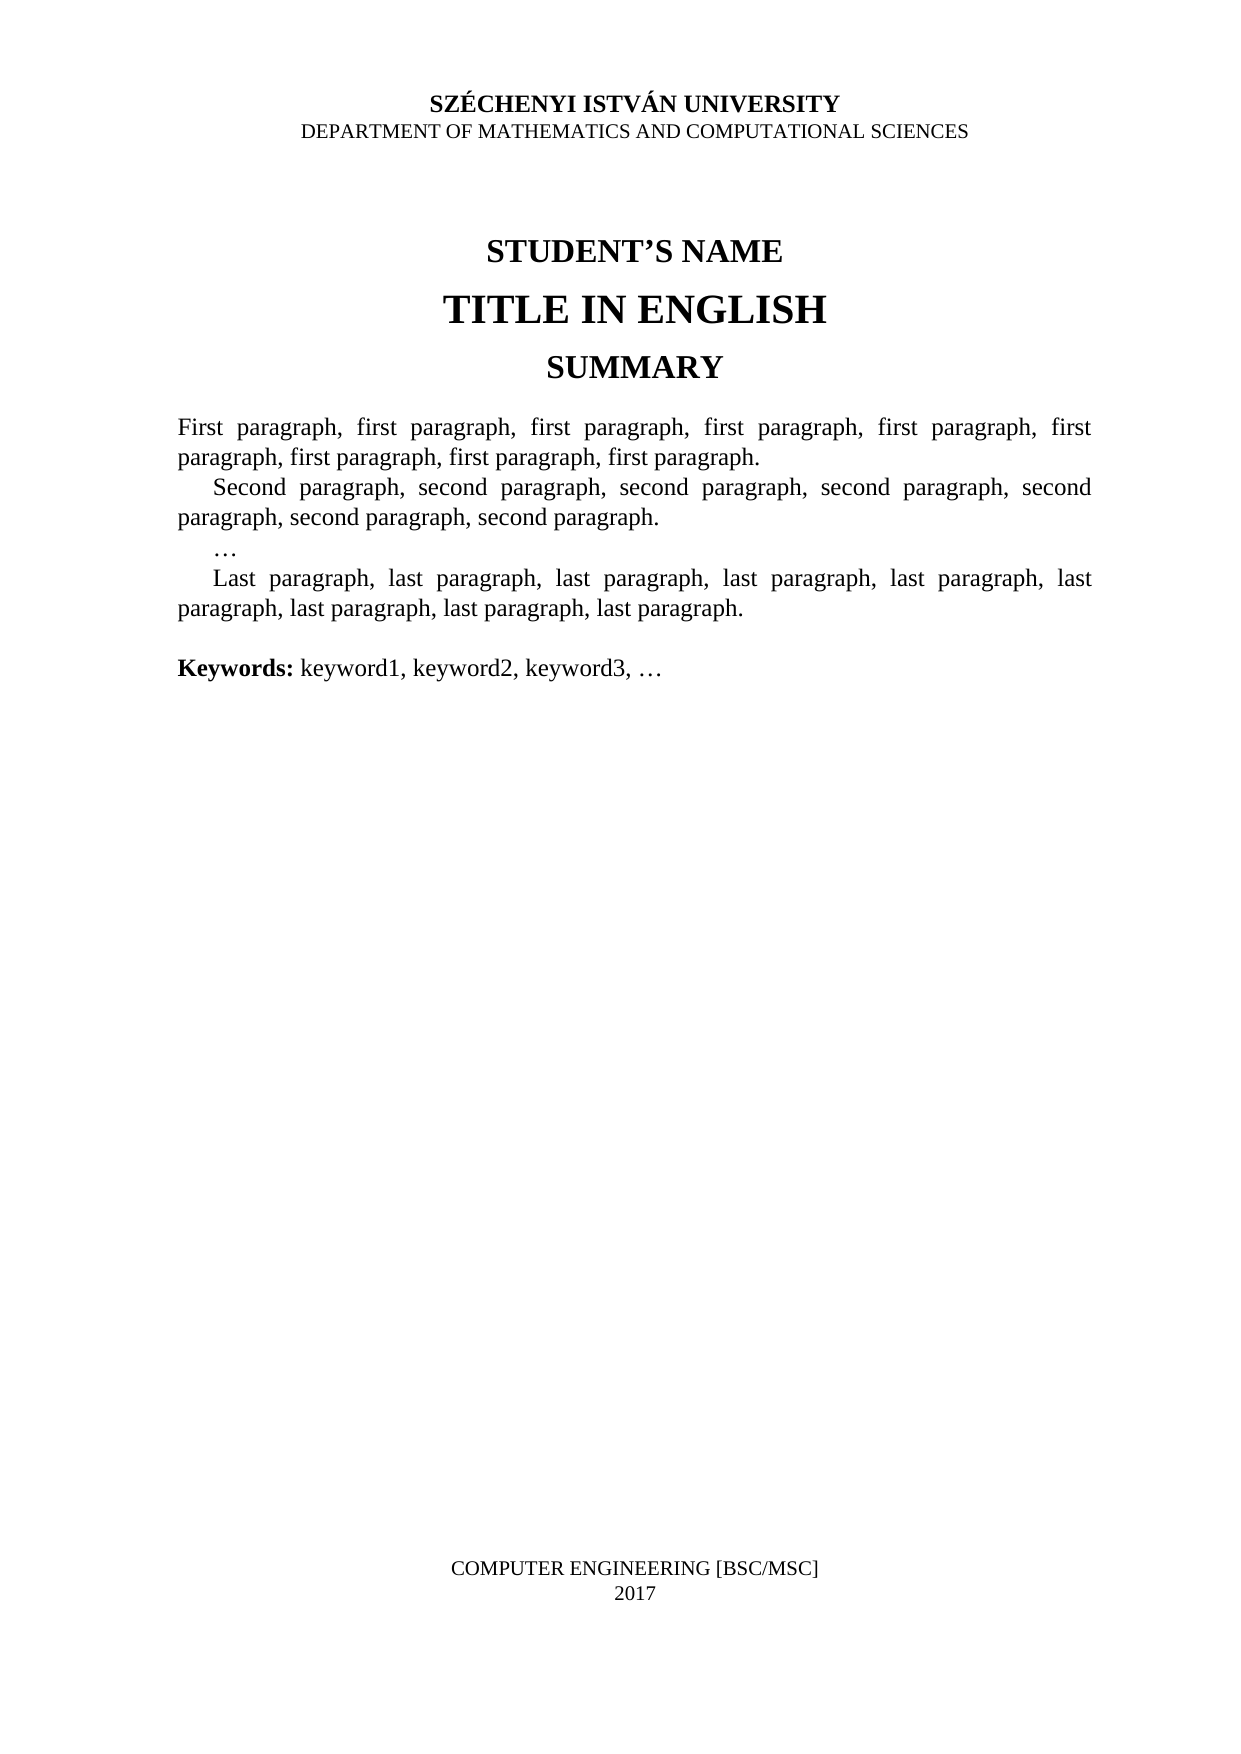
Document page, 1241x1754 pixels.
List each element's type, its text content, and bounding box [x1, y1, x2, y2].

text Keywords: keyword1, keyword2, keyword3, … [177, 653, 1092, 682]
text … [177, 533, 1092, 561]
text Last paragraph, last paragraph, last paragraph, last paragraph, last paragraph, last paragraph, last paragraph, last paragraph, last paragraph. [177, 563, 1092, 622]
text Summary [177, 347, 1092, 385]
text Second paragraph, second paragraph, second paragraph, second paragraph, second paragraph, second paragraph, second paragraph. [177, 472, 1092, 531]
text STUDENT’S NAME [177, 231, 1092, 270]
text TITLE IN ENGLISH [177, 284, 1092, 332]
text First paragraph, first paragraph, first paragraph, first paragraph, first paragraph, first paragraph, first paragraph, first paragraph, first paragraph. [177, 412, 1092, 471]
